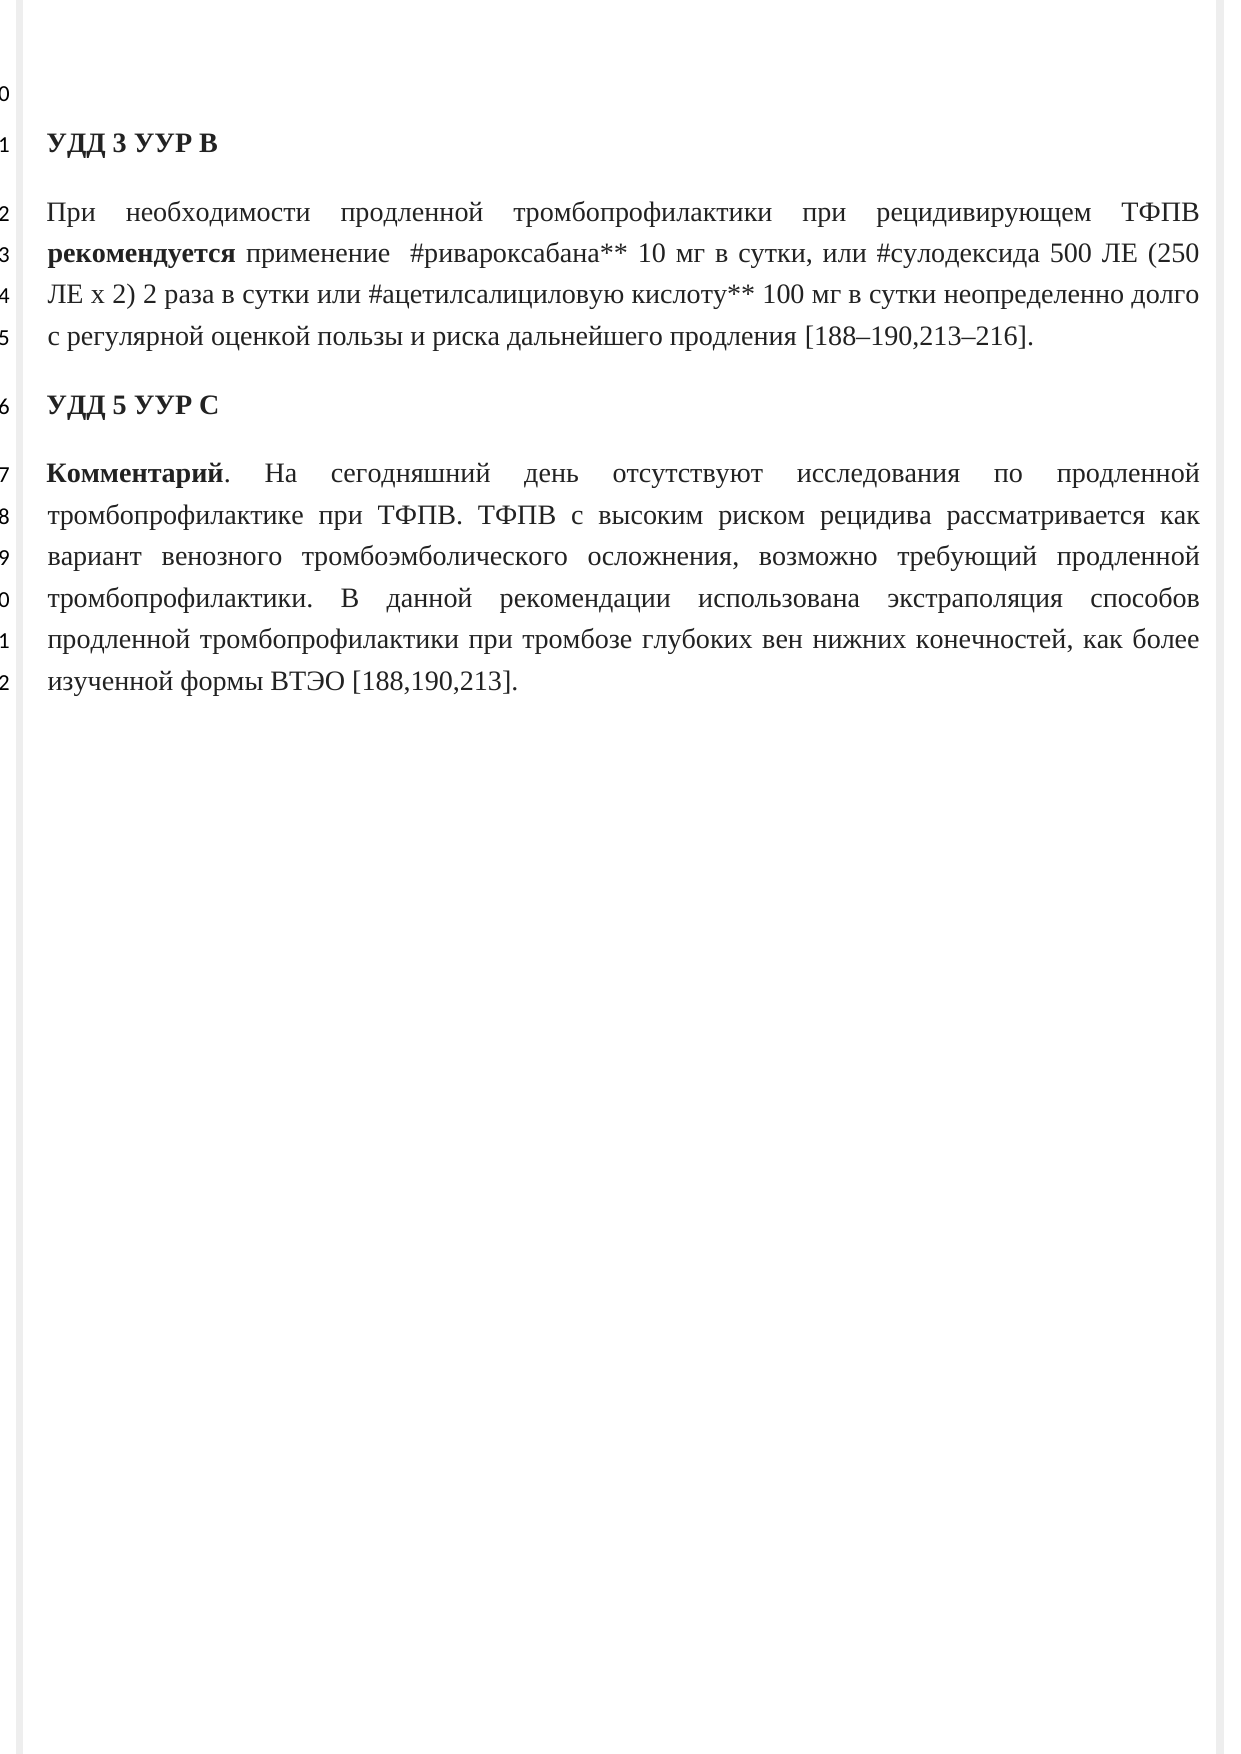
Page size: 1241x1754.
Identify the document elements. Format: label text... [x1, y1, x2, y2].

subtitle УДД 3 УУР B [37, 127, 1201, 159]
text При необходимости продленной тромбопрофилактики при рецидивирующем ТФПВ рекомендуется применение #ривароксабана** 10 мг в сутки, или #сулодексида 500 ЛЕ (250 ЛЕ х 2) 2 раза в сутки или #ацетилсалициловую кислоту** 100 мг в сутки неопределенно долго с регулярной оценкой пользы и риска дальнейшего продления [188–190,213–216]. [39, 195, 1201, 351]
text Комментарий. На сегодняшний день отсутствуют исследования по продленной тромбопрофилактике при ТФПВ. ТФПВ с высоким риском рецидива рассматривается как вариант венозного тромбоэмболического осложнения, возможно требующий продленной тромбопрофилактики. В данной рекомендации использована экстраполяция способов продленной тромбопрофилактики при тромбозе глубоких вен нижних конечностей, как более изученной формы ВТЭО [188,190,213]. [39, 456, 1201, 696]
subtitle УДД 5 УУР С [37, 388, 1201, 421]
